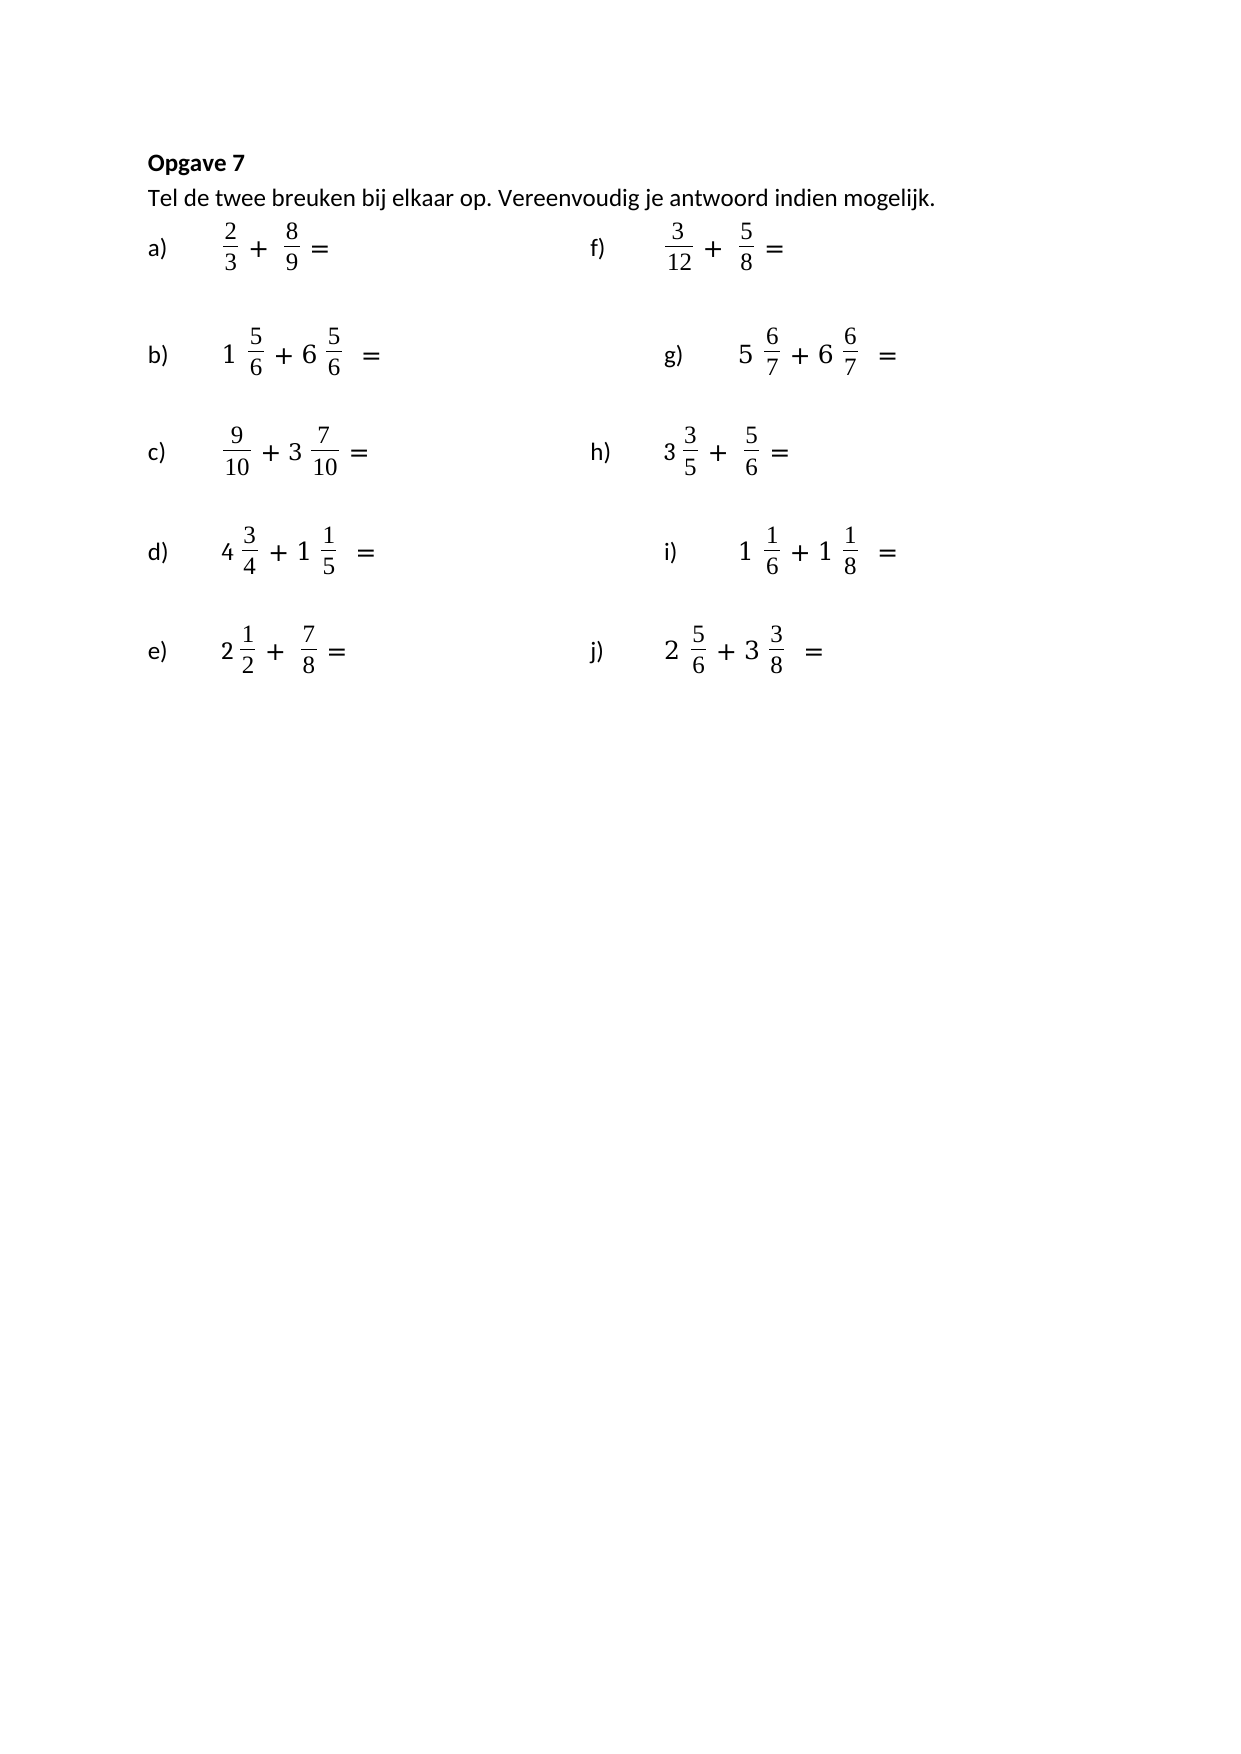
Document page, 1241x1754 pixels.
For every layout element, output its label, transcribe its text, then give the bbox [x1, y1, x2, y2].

text c) + 3 = h) 3 + = [148, 422, 1093, 481]
text e) 2 + = j) 2 + 3 = [148, 621, 1093, 680]
text a) + = f) + = [148, 218, 1093, 277]
text Tel de twee breuken bij elkaar op. Vereenvoudig je antwoord indien mogelijk. [148, 183, 1093, 213]
text Opgave 7 [148, 148, 1093, 178]
text d) 4 + 1 = i) 1 + 1 = [148, 521, 1093, 580]
text b) 1 + 6 = g) 5 + 6 = [148, 323, 1093, 382]
